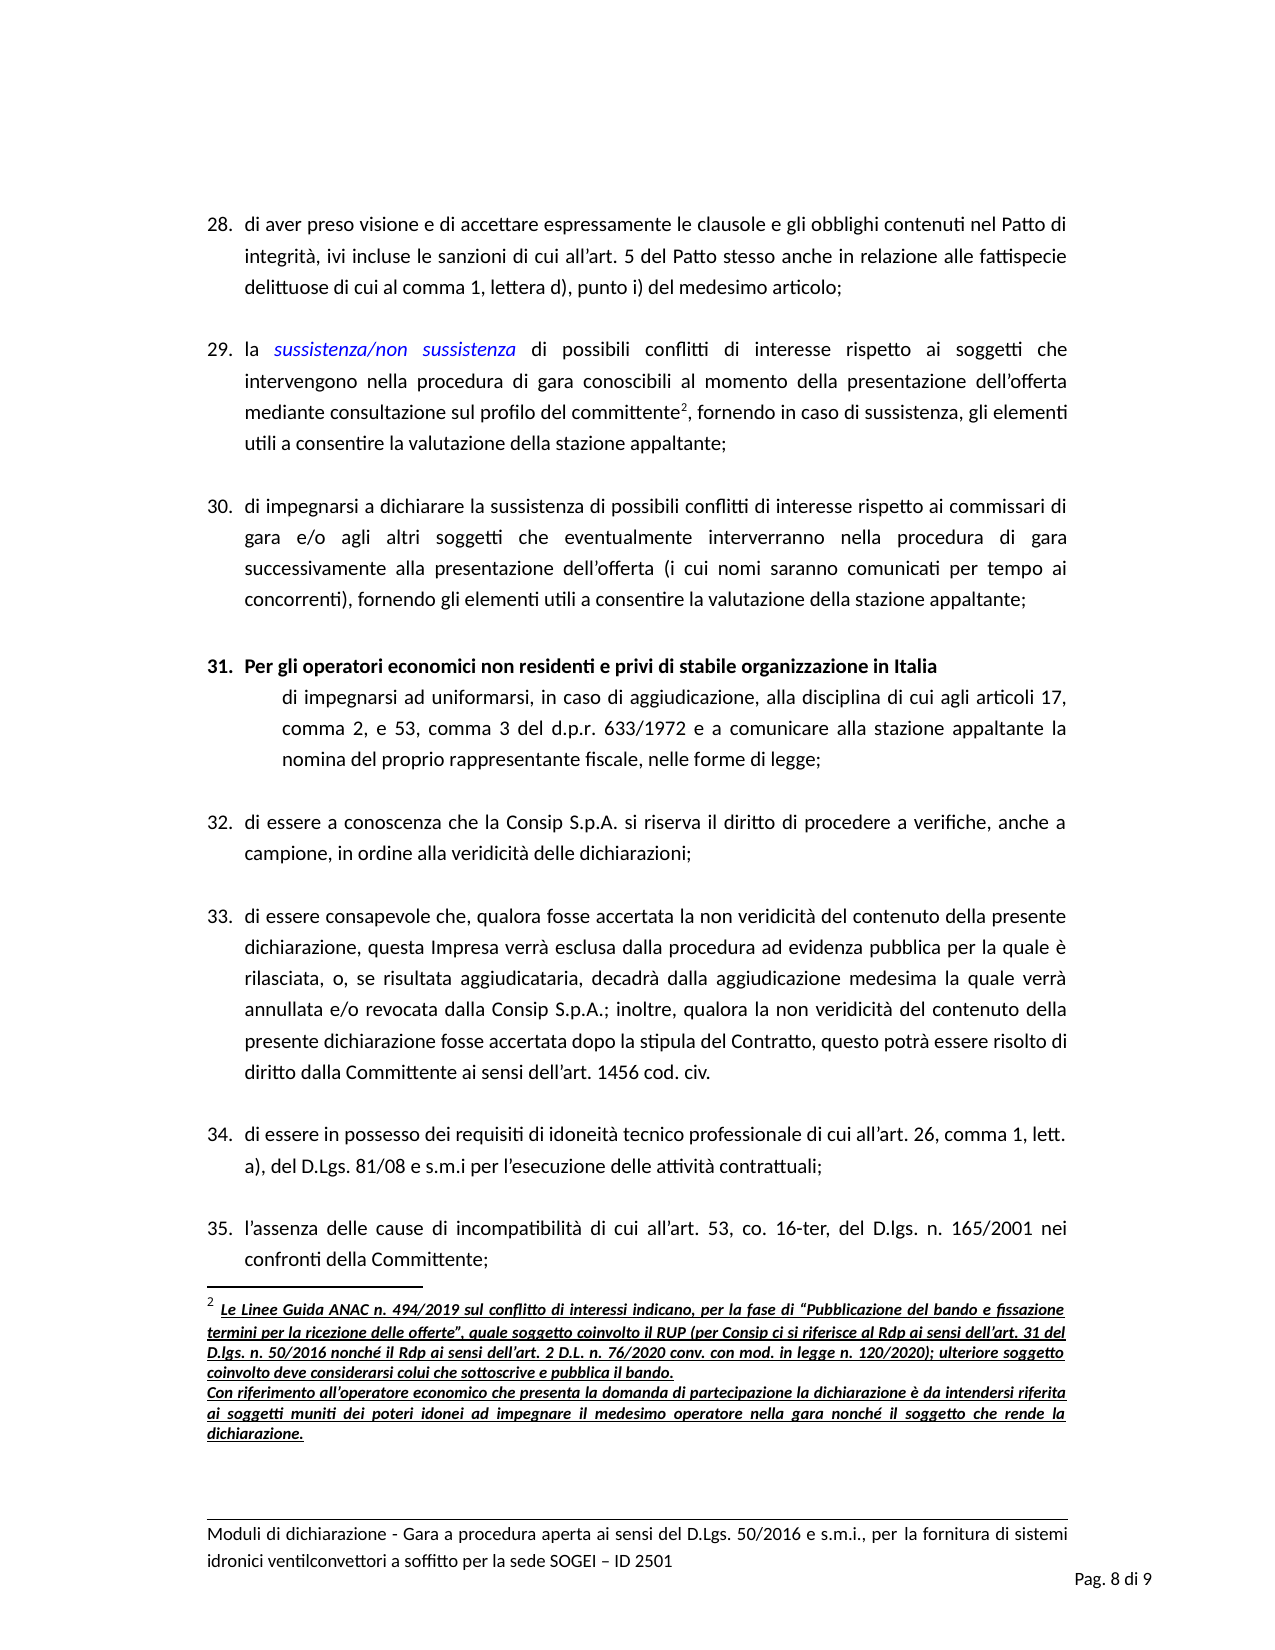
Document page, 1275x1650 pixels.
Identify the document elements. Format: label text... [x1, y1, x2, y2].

list di essere consapevole che, qualora fosse accertata la non veridicità del contenuto della presente dichiarazione, questa Impresa verrà esclusa dalla procedura ad evidenza pubblica per la quale è rilasciata, o, se risultata aggiudicataria, decadrà dalla aggiudicazione medesima la quale verrà annullata e/o revocata dalla Consip S.p.A.; inoltre, qualora la non veridicità del contenuto della presente dichiarazione fosse accertata dopo la stipula del Contratto, questo potrà essere risolto di diritto dalla Committente ai sensi dell’art. 1456 cod. civ. [207, 898, 1068, 1086]
list di aver preso visione e di accettare espressamente le clausole e gli obblighi contenuti nel Patto di integrità, ivi incluse le sanzioni di cui all’art. 5 del Patto stesso anche in relazione alle fattispecie delittuose di cui al comma 1, lettera d), punto i) del medesimo articolo; [207, 207, 1068, 301]
list Per gli operatori economici non residenti e privi di stabile organizzazione in Italia [207, 648, 1068, 679]
list l’assenza delle cause di incompatibilità di cui all’art. 53, co. 16-ter, del D.lgs. n. 165/2001 nei confronti della Committente; [207, 1211, 1068, 1273]
list di impegnarsi a dichiarare la sussistenza di possibili conflitti di interesse rispetto ai commissari di gara e/o agli altri soggetti che eventualmente interverranno nella procedura di gara successivamente alla presentazione dell’offerta (i cui nomi saranno comunicati per tempo ai concorrenti), fornendo gli elementi utili a consentire la valutazione della stazione appaltante; [207, 488, 1068, 613]
list la sussistenza/non sussistenza di possibili conflitti di interesse rispetto ai soggetti che intervengono nella procedura di gara conoscibili al momento della presentazione dell’offerta mediante consultazione sul profilo del committente, fornendo in caso di sussistenza, gli elementi utili a consentire la valutazione della stazione appaltante; [207, 332, 1068, 457]
list di essere a conoscenza che la Consip S.p.A. si riserva il diritto di procedere a verifiche, anche a campione, in ordine alla veridicità delle dichiarazioni; [207, 804, 1068, 867]
text di impegnarsi ad uniformarsi, in caso di aggiudicazione, alla disciplina di cui agli articoli 17, comma 2, e 53, comma 3 del d.p.r. 633/1972 e a comunicare alla stazione appaltante la nomina del proprio rappresentante fiscale, nelle forme di legge; [282, 679, 1068, 773]
list di essere in possesso dei requisiti di idoneità tecnico professionale di cui all’art. 26, comma 1, lett. a), del D.Lgs. 81/08 e s.m.i per l’esecuzione delle attività contrattuali; [207, 1117, 1068, 1179]
